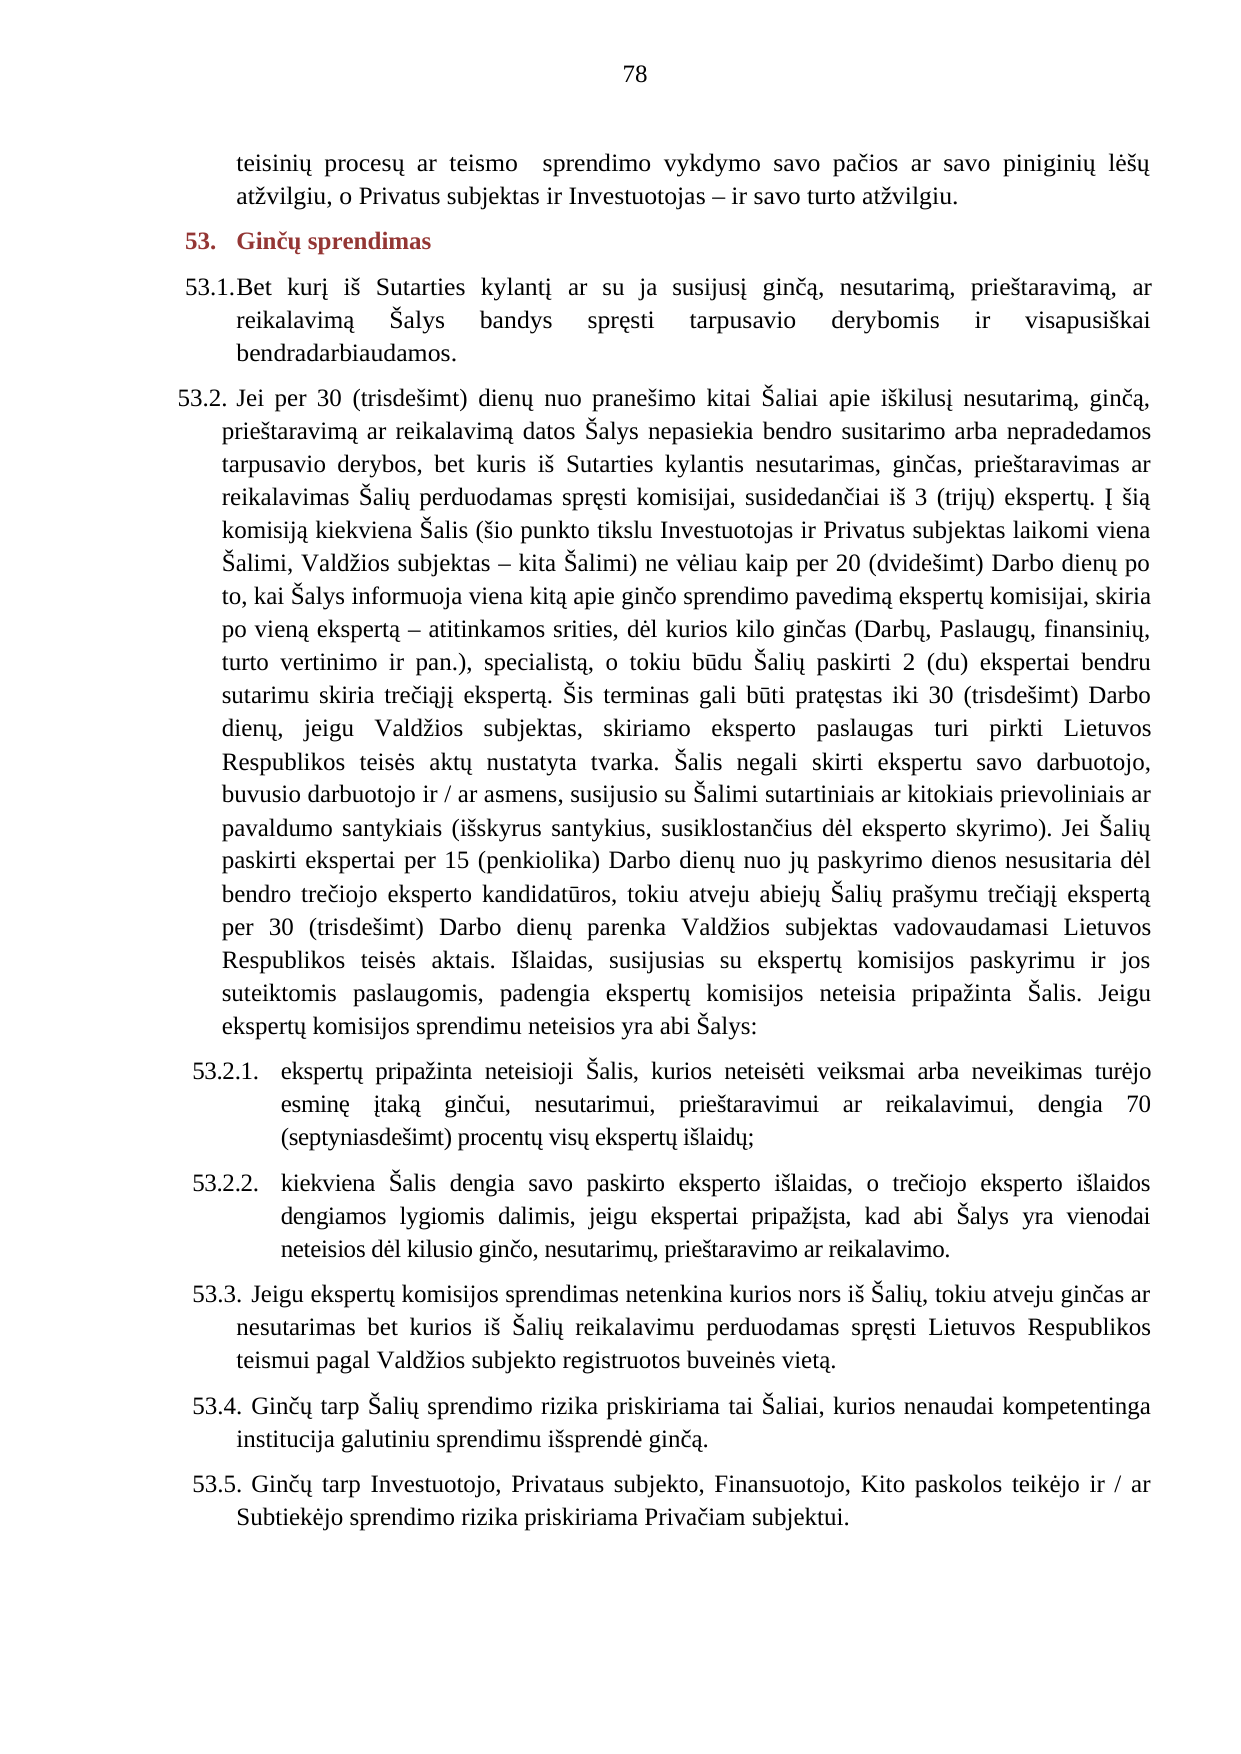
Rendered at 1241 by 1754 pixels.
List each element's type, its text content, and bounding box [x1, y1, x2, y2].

text Bet kurį iš Sutarties kylantį ar su ja susijusį ginčą, nesutarimą, prieštaravimą, ar reikalavimą Šalys bandys spręsti tarpusavio derybomis ir visapusiškai bendradarbiaudamos. [185, 272, 1152, 367]
text Jei per 30 (trisdešimt) dienų nuo pranešimo kitai Šaliai apie iškilusį nesutarimą, ginčą, prieštaravimą ar reikalavimą datos Šalys nepasiekia bendro susitarimo arba nepradedamos tarpusavio derybos, bet kuris iš Sutarties kylantis nesutarimas, ginčas, prieštaravimas ar reikalavimas Šalių perduodamas spręsti komisijai, susidedančiai iš 3 (trijų) ekspertų. Į šią komisiją kiekviena Šalis (šio punkto tikslu Investuotojas ir Privatus subjektas laikomi viena Šalimi, Valdžios subjektas – kita Šalimi) ne vėliau kaip per 20 (dvidešimt) Darbo dienų po to, kai Šalys informuoja viena kitą apie ginčo sprendimo pavedimą ekspertų komisijai, skiria po vieną ekspertą – atitinkamos srities, dėl kurios kilo ginčas (Darbų, Paslaugų, finansinių, turto vertinimo ir pan.), specialistą, o tokiu būdu Šalių paskirti 2 (du) ekspertai bendru sutarimu skiria trečiąjį ekspertą. Šis terminas gali būti pratęstas iki 30 (trisdešimt) Darbo dienų, jeigu Valdžios subjektas, skiriamo eksperto paslaugas turi pirkti Lietuvos Respublikos teisės aktų nustatyta tvarka. Šalis negali skirti ekspertu savo darbuotojo, buvusio darbuotojo ir / ar asmens, susijusio su Šalimi sutartiniais ar kitokiais prievoliniais ar pavaldumo santykiais (išskyrus santykius, susiklostančius dėl eksperto skyrimo). Jei Šalių paskirti ekspertai per 15 (penkiolika) Darbo dienų nuo jų paskyrimo dienos nesusitaria dėl bendro trečiojo eksperto kandidatūros, tokiu atveju abiejų Šalių prašymu trečiąjį ekspertą per 30 (trisdešimt) Darbo dienų parenka Valdžios subjektas vadovaudamasi Lietuvos Respublikos teisės aktais. Išlaidas, susijusias su ekspertų komisijos paskyrimu ir jos suteiktomis paslaugomis, padengia ekspertų komisijos neteisia pripažinta Šalis. Jeigu ekspertų komisijos sprendimu neteisios yra abi Šalys: [177, 383, 1152, 1039]
text ekspertų pripažinta neteisioji Šalis, kurios neteisėti veiksmai arba neveikimas turėjo esminę įtaką ginčui, nesutarimui, prieštaravimui ar reikalavimui, dengia 70 (septyniasdešimt) procentų visų ekspertų išlaidų; [192, 1056, 1152, 1151]
subtitle Ginčų sprendimas [185, 226, 1152, 255]
text Ginčų tarp Šalių sprendimo rizika priskiriama tai Šaliai, kurios nenaudai kompetentinga institucija galutiniu sprendimu išsprendė ginčą. [192, 1391, 1152, 1453]
text Jeigu ekspertų komisijos sprendimas netenkina kurios nors iš Šalių, tokiu atveju ginčas ar nesutarimas bet kurios iš Šalių reikalavimu perduodamas spręsti Lietuvos Respublikos teismui pagal Valdžios subjekto registruotos buveinės vietą. [192, 1279, 1152, 1374]
text kiekviena Šalis dengia savo paskirto eksperto išlaidas, o trečiojo eksperto išlaidos dengiamos lygiomis dalimis, jeigu ekspertai pripažįsta, kad abi Šalys yra vienodai neteisios dėl kilusio ginčo, nesutarimų, prieštaravimo ar reikalavimo. [192, 1168, 1152, 1263]
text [185, 148, 1152, 209]
text Ginčų tarp Investuotojo, Privataus subjekto, Finansuotojo, Kito paskolos teikėjo ir / ar Subtiekėjo sprendimo rizika priskiriama Privačiam subjektui. [192, 1469, 1152, 1531]
